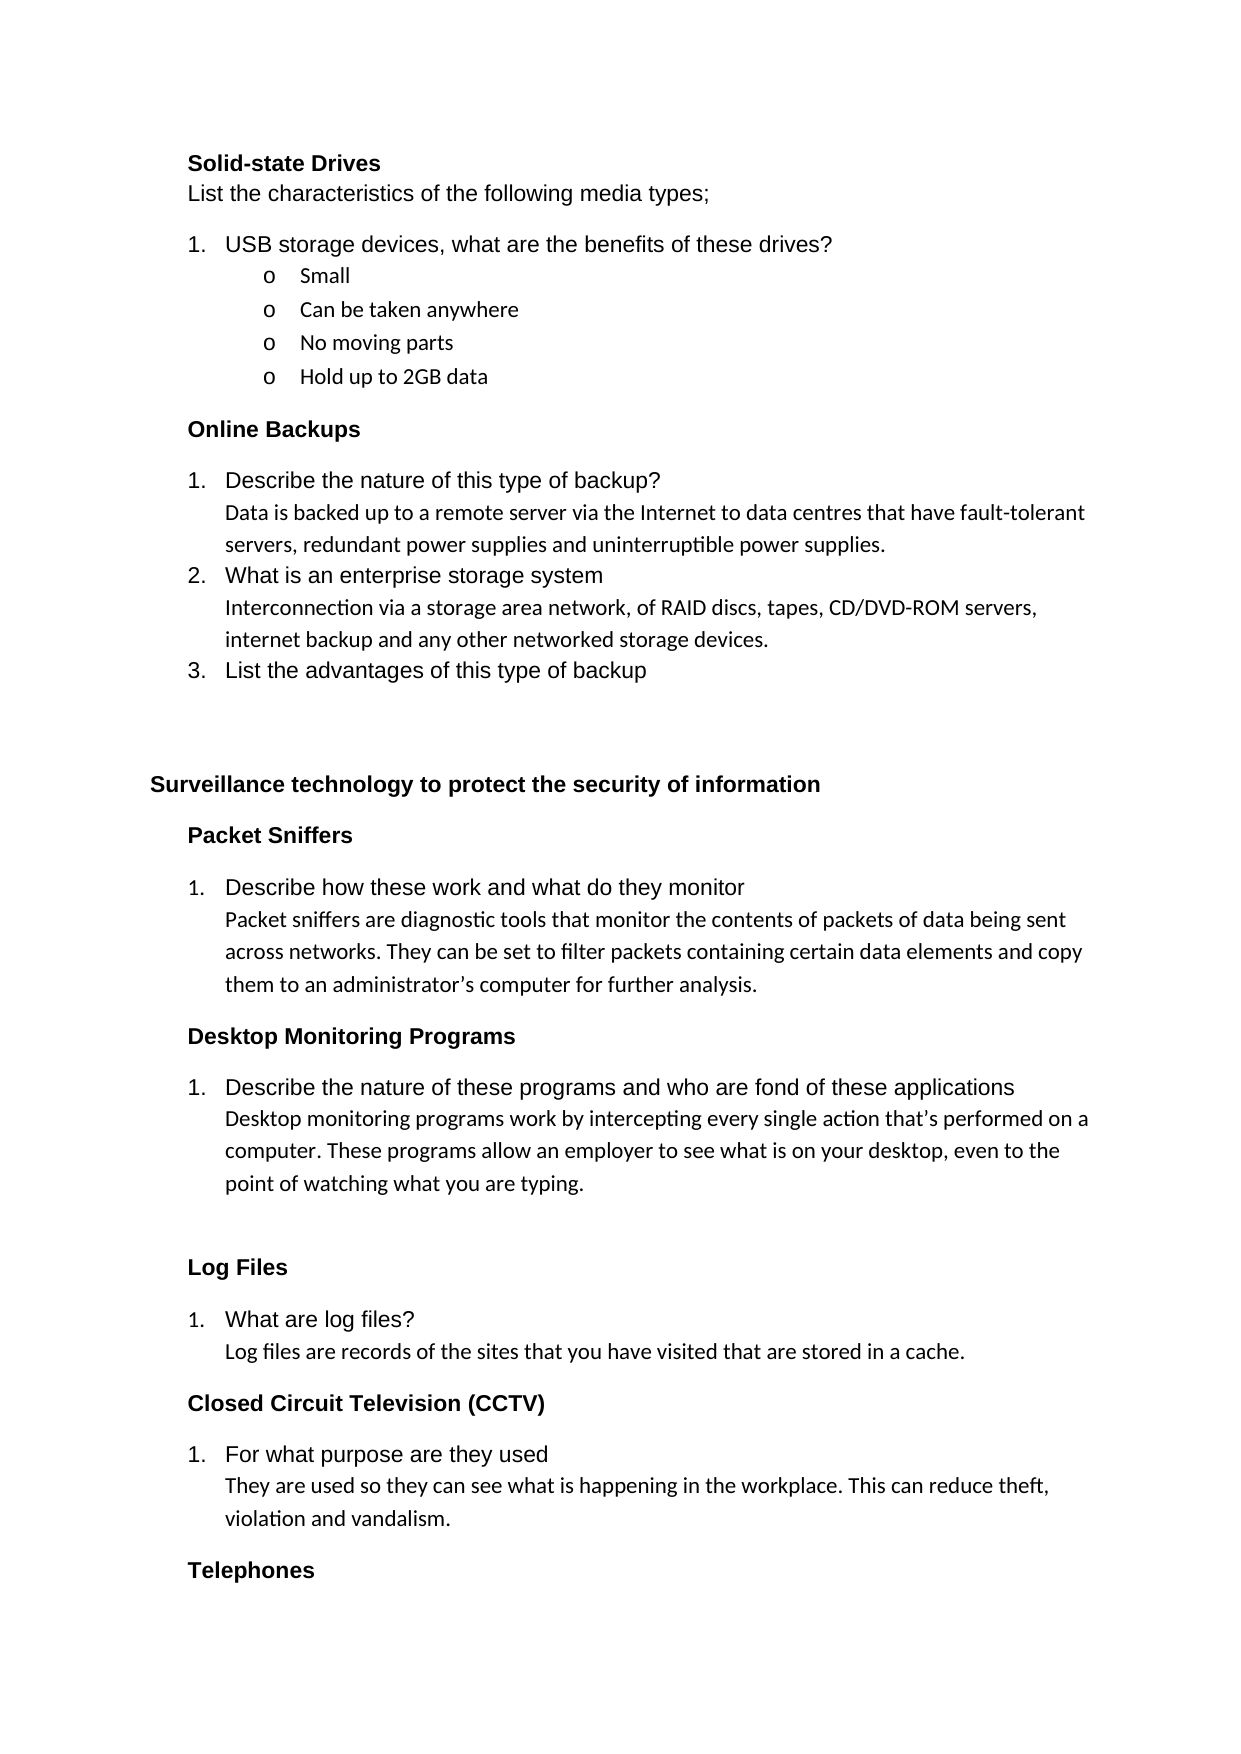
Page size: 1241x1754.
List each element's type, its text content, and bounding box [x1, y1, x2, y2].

text Telephones [150, 1557, 1090, 1583]
list What is an enterprise storage system Interconnection via a storage area network, of RAID discs, tapes, CD/DVD-ROM servers, internet backup and any other networked storage devices. [187, 562, 1090, 653]
text Online Backups [150, 416, 1090, 443]
list USB storage devices, what are the benefits of these drives? [187, 231, 1090, 258]
text Solid-state Drives List the characteristics of the following media types; [187, 150, 1090, 207]
list For what purpose are they used They are used so they can see what is happening in the workplace. This can reduce theft, violation and vandalism. [187, 1441, 1090, 1532]
list Describe the nature of this type of backup? Data is backed up to a remote server via the Internet to data centres that have fault-tolerant servers, redundant power supplies and uninterruptible power supplies. [187, 467, 1090, 558]
list Can be taken anywhere [262, 295, 1090, 324]
text Desktop Monitoring Programs [150, 1023, 1090, 1049]
text Log Files [150, 1254, 1090, 1280]
list Describe how these work and what do they monitor Packet sniffers are diagnostic tools that monitor the contents of packets of data being sent across networks. They can be set to filter packets containing certain data elements and copy them to an administrator’s computer for further analysis. [187, 873, 1090, 998]
text Closed Circuit Television (CCTV) [150, 1390, 1090, 1416]
text Surveillance technology to protect the security of information [150, 771, 1090, 797]
list List the advantages of this type of backup [187, 657, 1090, 746]
list Describe the nature of these programs and who are fond of these applications Desktop monitoring programs work by intercepting every single action that’s performed on a computer. These programs allow an employer to see what is on your desktop, even to the point of watching what you are typing. [187, 1074, 1090, 1229]
list Small [262, 261, 1090, 291]
list No moving parts [262, 328, 1090, 358]
list Hold up to 2GB data [262, 362, 1090, 391]
text Packet Sniffers [150, 822, 1090, 848]
list What are log files? Log files are records of the sites that you have visited that are stored in a cache. [187, 1305, 1090, 1365]
